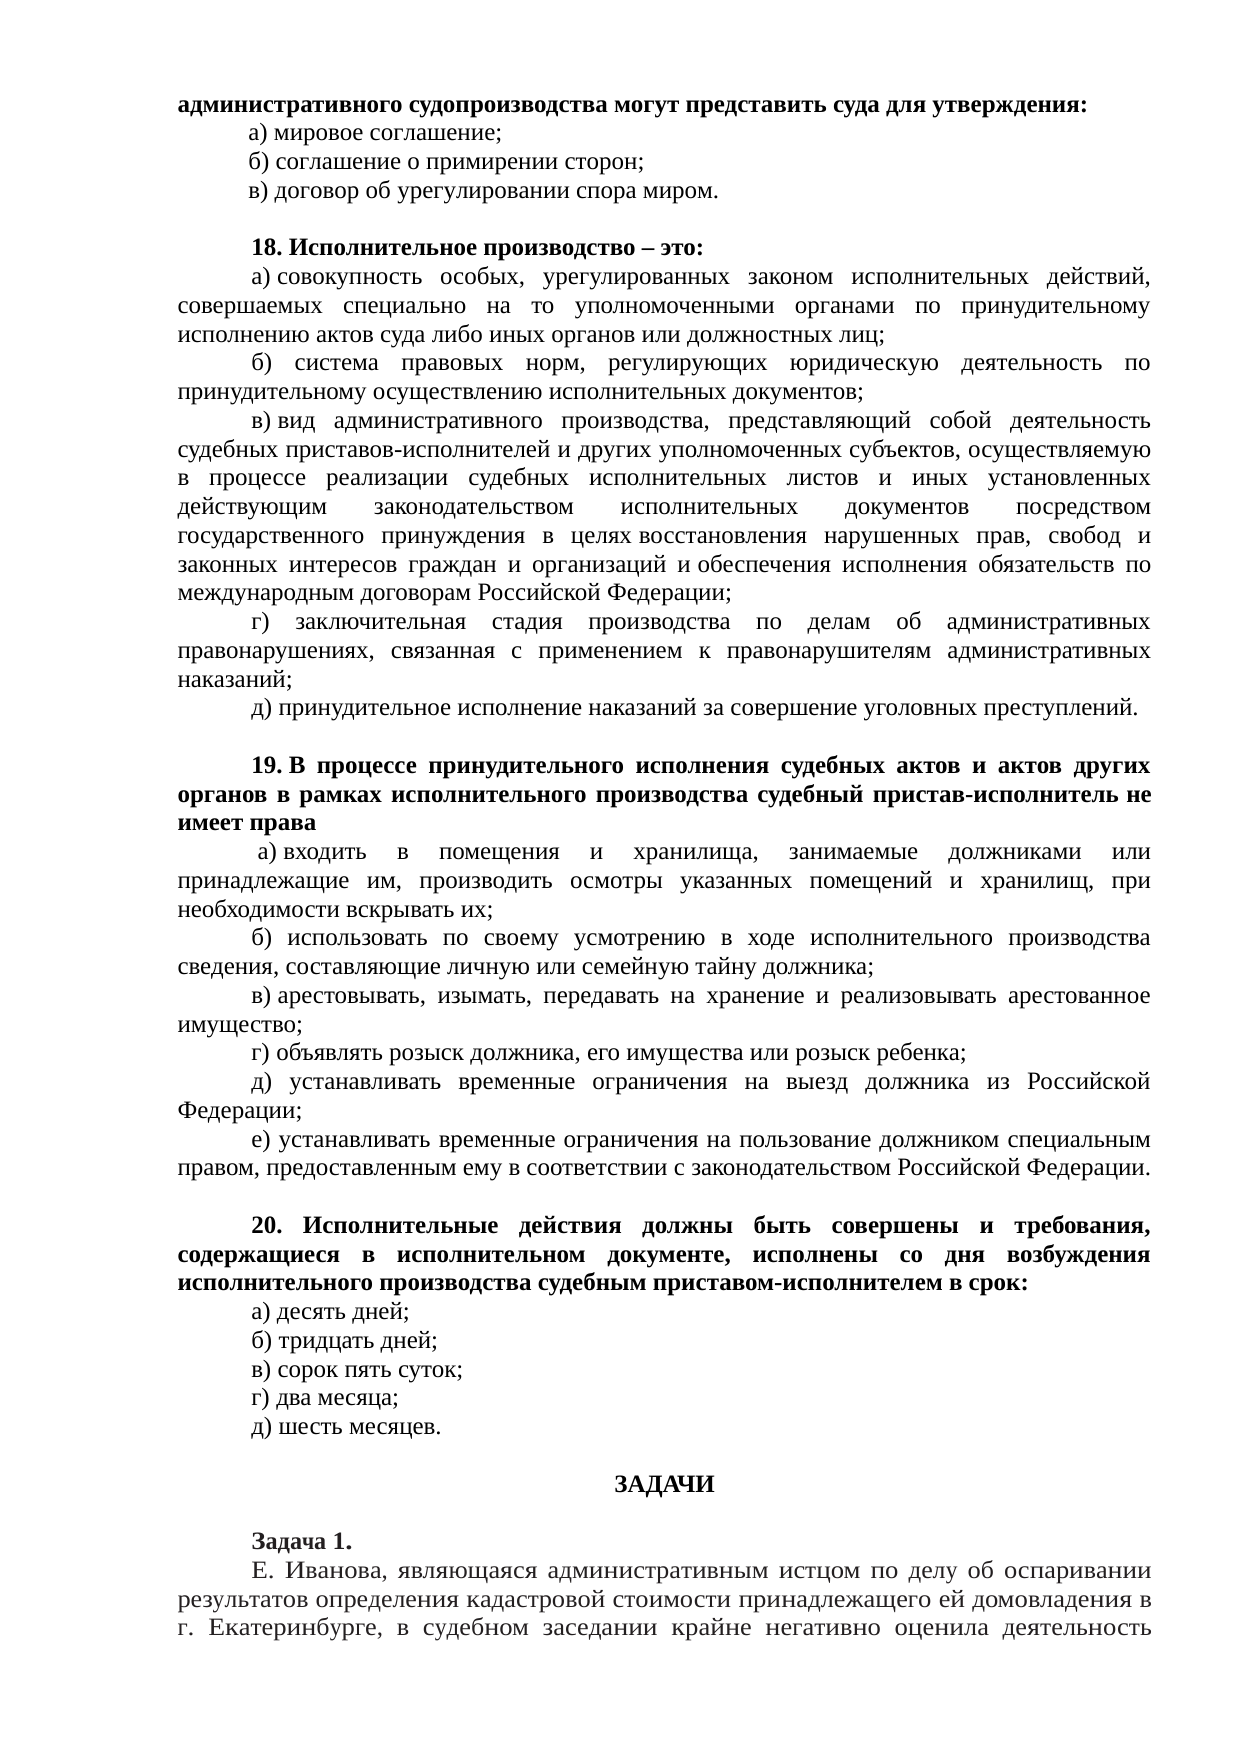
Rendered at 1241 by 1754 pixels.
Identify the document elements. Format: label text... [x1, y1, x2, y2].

text б) соглашение о примирении сторон; [192, 146, 1136, 175]
text г) два месяца; [177, 1382, 1152, 1411]
text а) десять дней; [177, 1296, 1152, 1325]
text д) шесть месяцев. [177, 1411, 1152, 1440]
text б) система правовых норм, регулирующих юридическую деятельность по принудительному осуществлению исполнительных документов; [177, 347, 1152, 405]
text ЗАДАЧИ [177, 1469, 1152, 1497]
text Задача 1. [177, 1526, 1152, 1555]
text г) заключительная стадия производства по делам об административных правонарушениях, связанная с применением к правонарушителям административных наказаний; [177, 606, 1152, 692]
text в) сорок пять суток; [177, 1354, 1152, 1382]
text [177, 1555, 1152, 1641]
text е) устанавливать временные ограничения на пользование должником специальным правом, предоставленным ему в соответствии с законодательством Российской Федерации. [177, 1124, 1152, 1181]
text а) входить в помещения и хранилища, занимаемые должниками или принадлежащие им, производить осмотры указанных помещений и хранилищ, при необходимости вскрывать их; [177, 836, 1152, 922]
text б) тридцать дней; [177, 1325, 1152, 1354]
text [177, 89, 1152, 117]
text а) мировое соглашение; [192, 117, 1136, 146]
text в) договор об урегулировании спора миром. [192, 175, 1136, 204]
text в) вид административного производства, представляющий собой деятельность судебных приставов-исполнителей и других уполномоченных субъектов, осуществляемую в процессе реализации судебных исполнительных листов и иных установленных действующим законодательством исполнительных документов посредством государственного принуждения в целях восстановления нарушенных прав, свобод и законных интересов граждан и организаций и обеспечения исполнения обязательств по международным договорам Российской Федерации; [177, 405, 1152, 606]
text 18. Исполнительное производство – это: [177, 232, 1152, 261]
text д) принудительное исполнение наказаний за совершение уголовных преступлений. [177, 692, 1152, 721]
text г) объявлять розыск должника, его имущества или розыск ребенка; [177, 1037, 1152, 1066]
text 20. Исполнительные действия должны быть совершены и требования, содержащиеся в исполнительном документе, исполнены со дня возбуждения исполнительного производства судебным приставом-исполнителем в срок: [177, 1210, 1152, 1296]
text в) арестовывать, изымать, передавать на хранение и реализовывать арестованное имущество; [177, 980, 1152, 1037]
text а) совокупность особых, урегулированных законом исполнительных действий, совершаемых специально на то уполномоченными органами по принудительному исполнению актов суда либо иных органов или должностных лиц; [177, 261, 1152, 347]
text б) использовать по своему усмотрению в ходе исполнительного производства сведения, составляющие личную или семейную тайну должника; [177, 922, 1152, 980]
text д) устанавливать временные ограничения на выезд должника из Российской Федерации; [177, 1066, 1152, 1124]
text 19. В процессе принудительного исполнения судебных актов и актов других органов в рамках исполнительного производства судебный пристав-исполнитель не имеет права [177, 750, 1152, 836]
